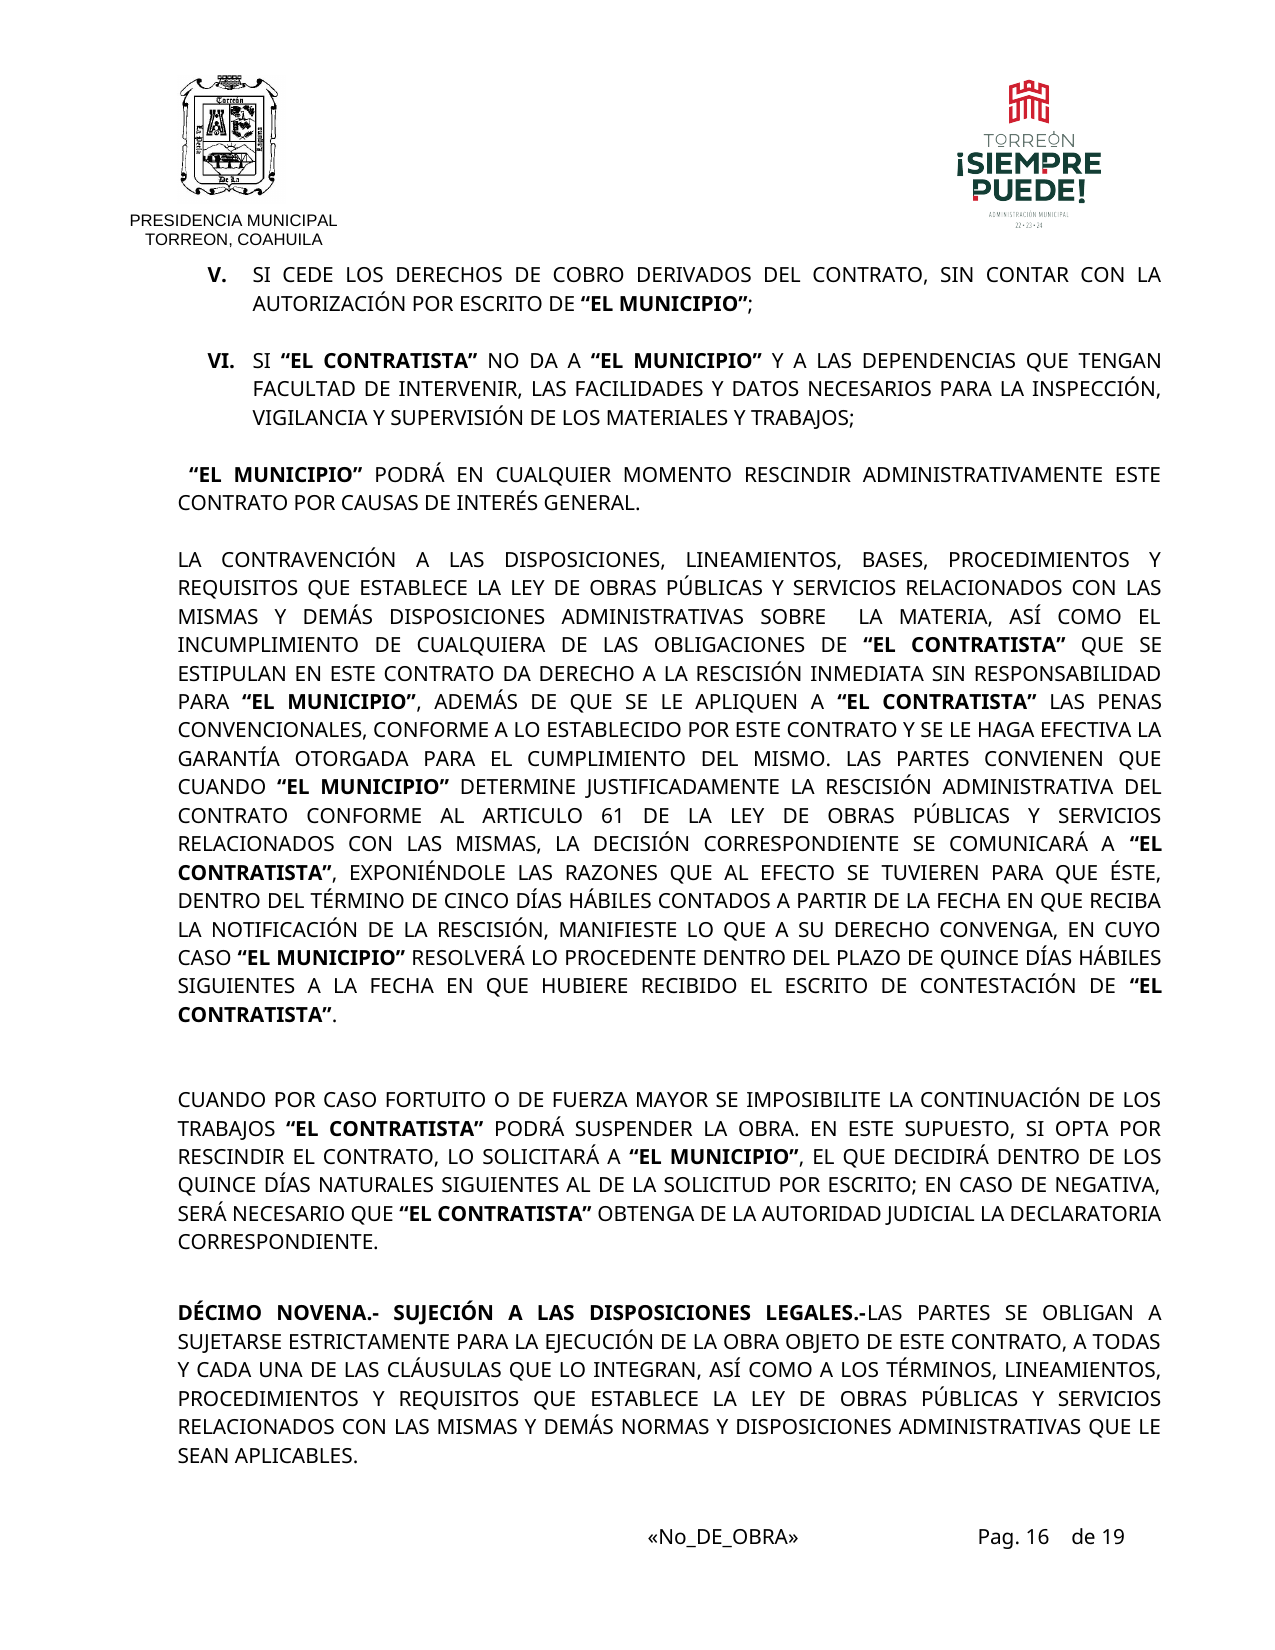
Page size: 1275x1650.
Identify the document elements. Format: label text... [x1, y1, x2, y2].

text VI. SI “EL CONTRATISTA” NO DA A “EL MUNICIPIO” Y A LAS DEPENDENCIAS QUE TENGAN FACULTAD DE INTERVENIR, LAS FACILIDADES Y DATOS NECESARIOS PARA LA INSPECCIÓN, VIGILANCIA Y SUPERVISIÓN DE LOS MATERIALES Y TRABAJOS; [207, 346, 1162, 431]
text DÉCIMO NOVENA.- SUJECIÓN A LAS DISPOSICIONES LEGALES.-LAS PARTES SE OBLIGAN A SUJETARSE ESTRICTAMENTE PARA LA EJECUCIÓN DE LA OBRA OBJETO DE ESTE CONTRATO, A TODAS Y CADA UNA DE LAS CLÁUSULAS QUE LO INTEGRAN, ASÍ COMO A LOS TÉRMINOS, LINEAMIENTOS, PROCEDIMIENTOS Y REQUISITOS QUE ESTABLECE LA LEY DE OBRAS PÚBLICAS Y SERVICIOS RELACIONADOS CON LAS MISMAS Y DEMÁS NORMAS Y DISPOSICIONES ADMINISTRATIVAS QUE LE SEAN APLICABLES. [177, 1298, 1162, 1469]
text CUANDO POR CASO FORTUITO O DE FUERZA MAYOR SE IMPOSIBILITE LA CONTINUACIÓN DE LOS TRABAJOS “EL CONTRATISTA” PODRÁ SUSPENDER LA OBRA. EN ESTE SUPUESTO, SI OPTA POR RESCINDIR EL CONTRATO, LO SOLICITARÁ A “EL MUNICIPIO”, EL QUE DECIDIRÁ DENTRO DE LOS QUINCE DÍAS NATURALES SIGUIENTES AL DE ESCRITO; EN CASO DE NEGATIVA, SERÁ NECESARIO QUE “EL CONTRATISTA” OBTENGA DE [177, 1085, 1162, 1256]
text LA CONTRAVENCIÓN A LAS DISPOSICIONES, LINEAMIENTOS, BASES, PROCEDIMIENTOS Y REQUISITOS QUE ESTABLECE LA LEY DE OBRAS PÚBLICAS Y SERVICIOS RELACIONADOS CON LAS MISMAS Y DEMÁS DISPOSICIONES ADMINISTRATIVAS SOBRE LA MATERIA, ASÍ COMO EL INCUMPLIMIENTO DE CUALQUIERA DE LAS OBLIGACIONES DE “EL CONTRATISTA” QUE SE ESTIPULAN EN ESTE CONTRATO DA DERECHO A LA RESCISIÓN INMEDIATA SIN RESPONSABILIDAD PARA “EL MUNICIPIO”, ADEMÁS DE QUE SE LE APLIQUEN A “EL CONTRATISTA” LAS PENAS CONVENCIONALES, CONFORME A LO ESTABLECIDO POR ESTE CONTRATO Y SE LE HAGA EFECTIVA LA GARANTÍA OTORGADA PARA EL CUMPLIMIENTO DEL MISMO. LAS PARTES CONVIENEN QUE CUANDO “EL MUNICIPIO” DETERMINE JUSTIFICADAMENTE LA RESCISIÓN ADMINISTRATIVA DEL CONTRATO CONFORME AL ARTICULO 61 DE LA LEY DE OBRAS PÚBLICAS Y SERVICIOS RELACIONADOS CON LAS MISMAS, LA DECISIÓN CORRESPONDIENTE SE COMUNICARÁ A “EL CONTRATISTA”, EXPONIÉNDOLE LAS RAZONES QUE AL EFECTO SE TUVIEREN PARA QUE ÉSTE, DENTRO DEL TÉRMINO DE CINCO DÍAS HÁBILES CONTADOS A PARTIR DE LA FECHA EN QUE RECIBA LA NOTIFICACIÓN DE LA RESCISIÓN, MANIFIESTE LO QUE A SU DERECHO CONVENGA, EN CUYO CASO “EL MUNICIPIO” RESOLVERÁ LO PROCEDENTE DENTRO DEL PLAZO DE QUINCE DÍAS HÁBILES SIGUIENTES A LA FECHA EN QUE HUBIERE RECIBIDO EL ESCRITO DE CONTESTACIÓN DE “EL CONTRATISTA”. [177, 545, 1162, 1028]
text “EL MUNICIPIO” PODRÁ EN CUALQUIER MOMENTO RESCINDIR ADMINISTRATIVAMENTE ESTE CONTRATO POR CAUSAS DE INTERÉS GENERAL. [177, 460, 1162, 517]
picture [177, 75, 287, 204]
text V. SI CEDE LOS DERECHOS DE COBRO DERIVADOS DEL CONTRATO, SIN CONTAR CON LA AUTORIZACIÓN POR ESCRITO DE “EL MUNICIPIO”; [207, 261, 1162, 317]
picture [917, 36, 1141, 261]
